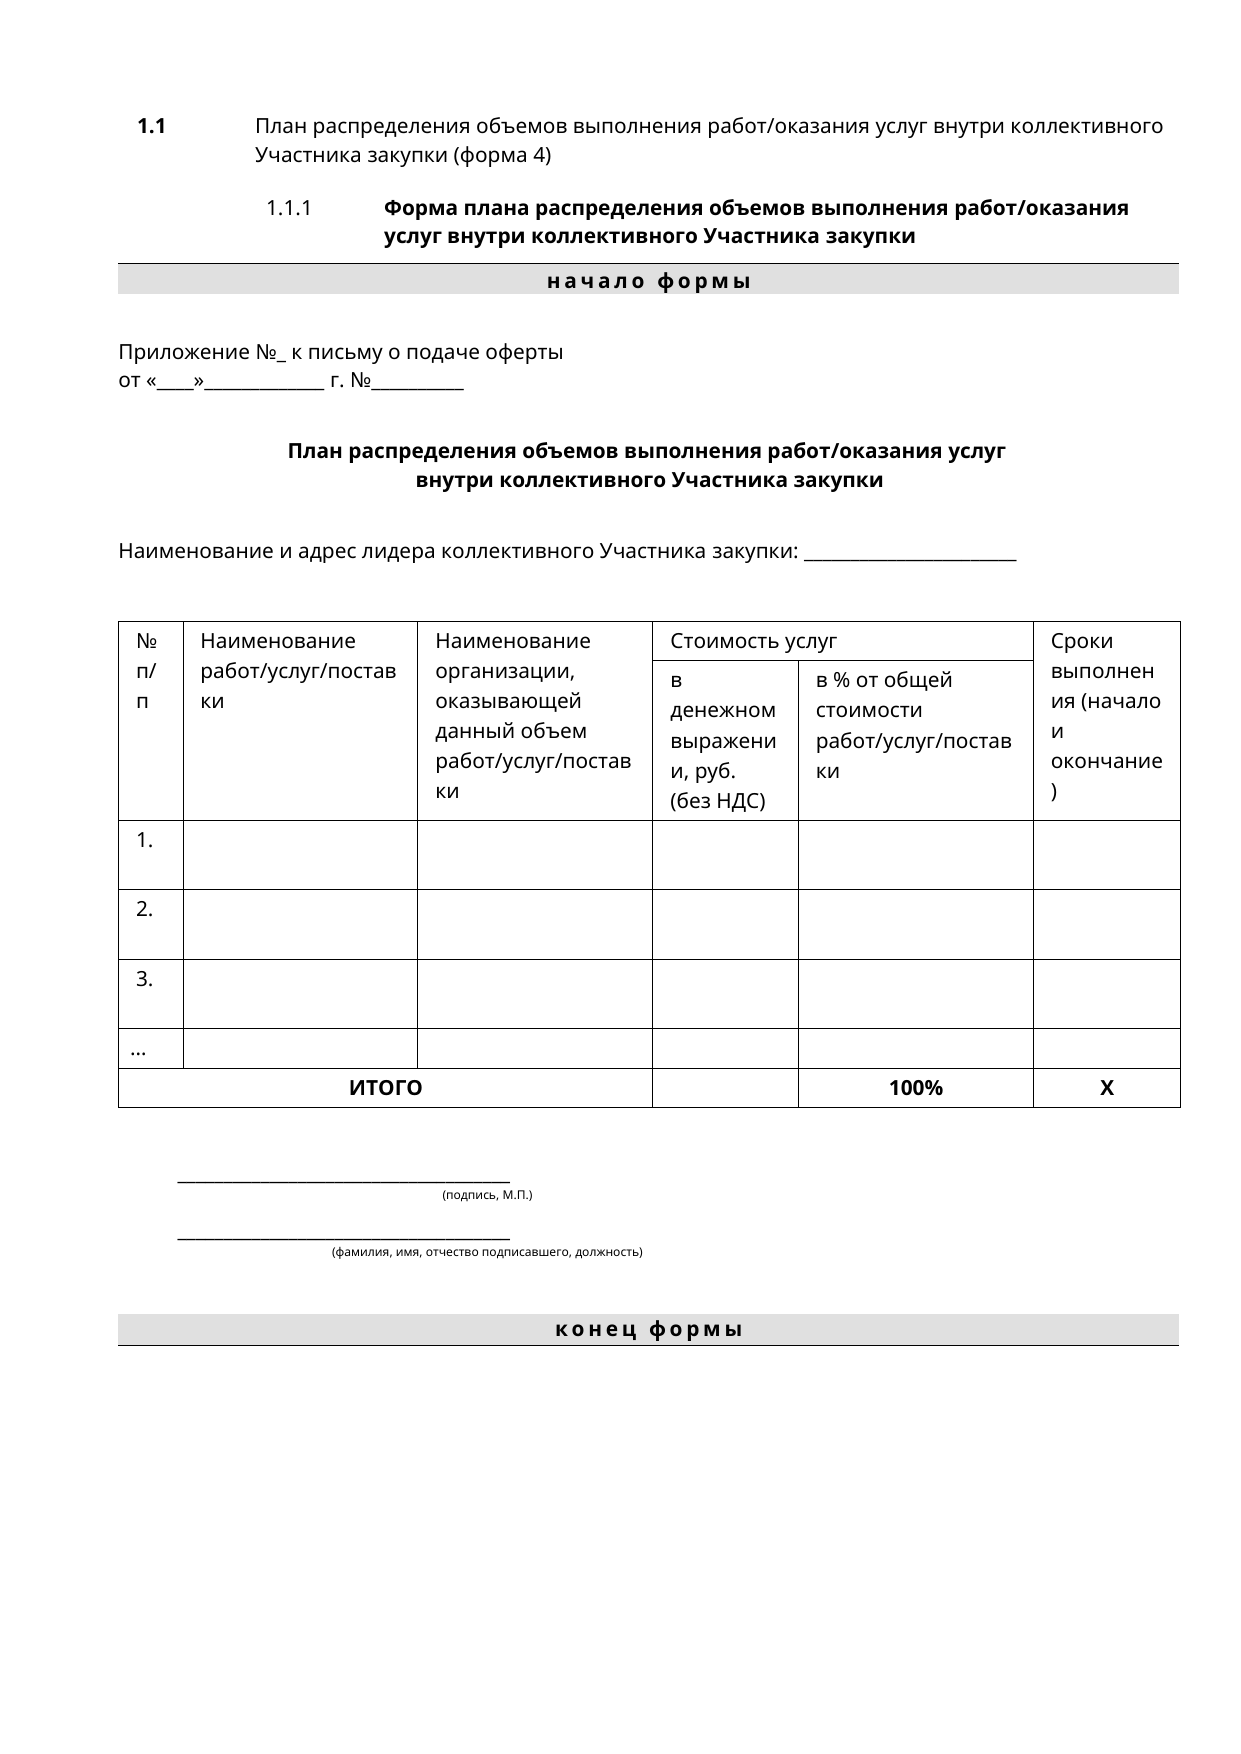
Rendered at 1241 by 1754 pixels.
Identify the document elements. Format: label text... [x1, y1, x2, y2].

table_cell ИТОГО [119, 1069, 652, 1107]
table_cell [119, 960, 183, 1028]
table_cell [119, 890, 183, 959]
table_cell [184, 1029, 417, 1067]
table_cell в % от общей стоимости работ/услуг/поставки [799, 661, 1033, 820]
table_cell [184, 890, 417, 959]
table_cell [653, 821, 798, 889]
text (подпись, М.П.) [118, 1187, 797, 1215]
table_cell [119, 821, 183, 889]
table_cell [418, 1029, 652, 1067]
text (фамилия, имя, отчество подписавшего, должность) [118, 1243, 797, 1272]
text ____________________________________ [118, 1158, 1181, 1187]
list Форма плана распределения объемов выполнения работ/оказания услуг внутри коллективного Участника закупки [266, 193, 1181, 250]
text ____________________________________ [118, 1215, 1181, 1243]
table_cell [653, 1029, 798, 1067]
text начало формы [118, 264, 1179, 294]
table_cell [799, 821, 1033, 889]
table_cell [184, 960, 417, 1028]
table_header № п/п [119, 622, 183, 820]
text конец формы [118, 1314, 1179, 1345]
table_cell [799, 960, 1033, 1028]
table_header Стоимость услуг [653, 622, 1033, 660]
table_cell [184, 821, 417, 889]
text Наименование и адрес лидера коллективного Участника закупки: _______________________ [118, 536, 1181, 564]
table_header Сроки выполнения (начало и окончание) [1034, 622, 1180, 820]
table_cell 100% [799, 1069, 1033, 1107]
subtitle План распределения объемов выполнения работ/оказания услуг внутри коллективного Участника закупки (форма 4) [137, 111, 1181, 168]
table_cell в денежном выражении, руб. (без НДС) [653, 661, 798, 820]
table_cell [1034, 821, 1180, 889]
table_cell [418, 890, 652, 959]
table_cell … [119, 1029, 183, 1067]
table_cell [799, 890, 1033, 959]
table_cell Х [1034, 1069, 1180, 1107]
table_header Наименование организации, оказывающей данный объем работ/услуг/поставки [418, 622, 652, 820]
table_cell [1034, 1029, 1180, 1067]
table_cell [418, 821, 652, 889]
table_cell [653, 1069, 798, 1107]
table_cell [418, 960, 652, 1028]
text Приложение №_ к письму о подаче оферты от «____»_____________ г. №__________ [118, 337, 1181, 394]
text План распределения объемов выполнения работ/оказания услуг внутри коллективного Участника закупки [118, 436, 1181, 493]
table_cell [653, 960, 798, 1028]
table_header Наименование работ/услуг/поставки [184, 622, 417, 820]
table_cell [799, 1029, 1033, 1067]
table_cell [653, 890, 798, 959]
table_cell [1034, 890, 1180, 959]
table_cell [1034, 960, 1180, 1028]
